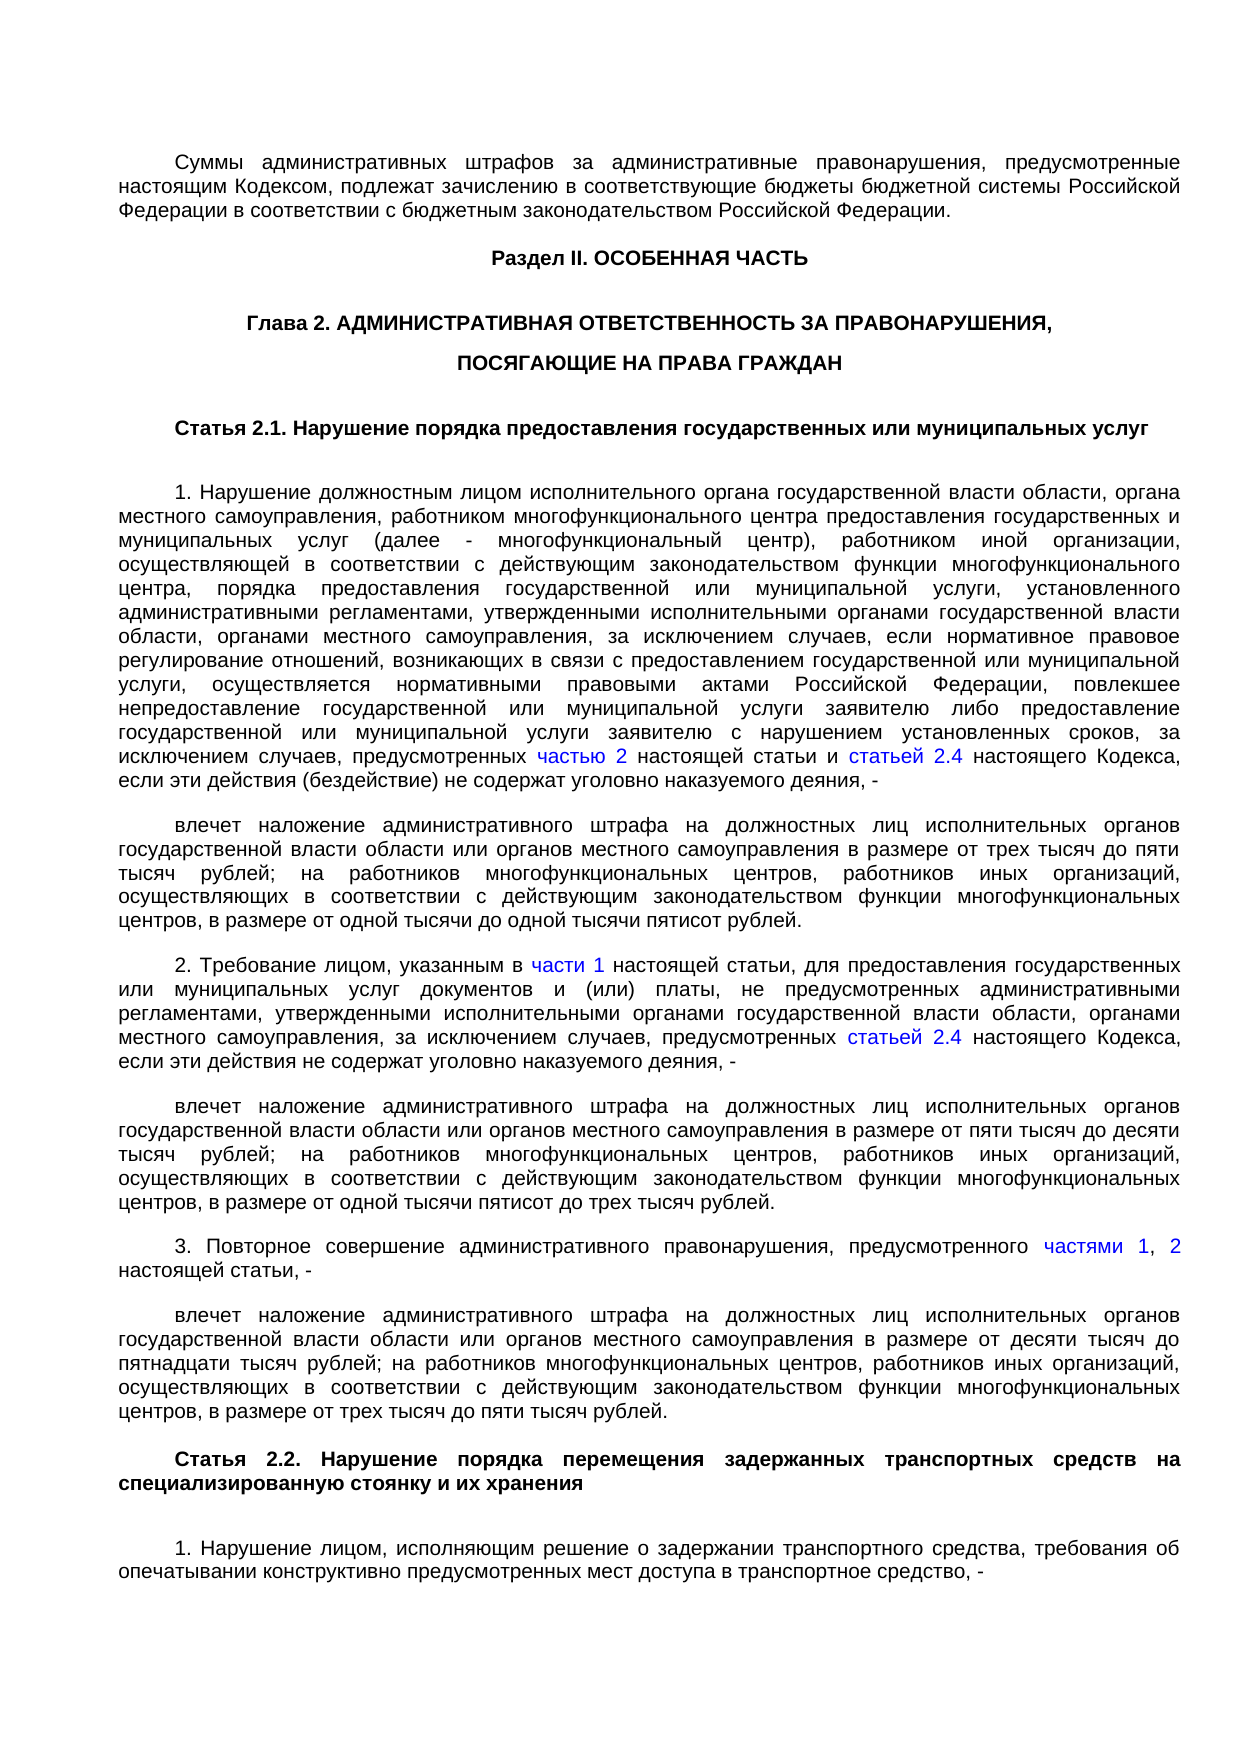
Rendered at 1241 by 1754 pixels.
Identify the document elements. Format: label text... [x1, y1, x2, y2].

text влечет наложение административного штрафа на должностных лиц исполнительных органов государственной власти области или органов местного самоуправления в размере от трех тысяч до пяти тысяч рублей; на работников многофункциональных центров, работников иных организаций, осуществляющих в соответствии с действующим законодательством функции многофункциональных центров, в размере от одной тысячи до одной тысячи пятисот рублей. [118, 812, 1181, 932]
text Суммы административных штрафов за административные правонарушения, предусмотренные настоящим Кодексом, подлежат зачислению в соответствующие бюджеты бюджетной системы Российской Федерации в соответствии с бюджетным законодательством Российской Федерации. [118, 150, 1181, 222]
text влечет наложение административного штрафа на должностных лиц исполнительных органов государственной власти области или органов местного самоуправления в размере от десяти тысяч до пятнадцати тысяч рублей; на работников многофункциональных центров, работников иных организаций, осуществляющих в соответствии с действующим законодательством функции многофункциональных центров, в размере от трех тысяч до пяти тысяч рублей. [118, 1303, 1181, 1423]
text Раздел II. ОСОБЕННАЯ ЧАСТЬ [118, 246, 1181, 270]
text 1. Нарушение должностным лицом исполнительного органа государственной власти области, органа местного самоуправления, работником многофункционального центра предоставления государственных и муниципальных услуг (далее - многофункциональный центр), работником иной организации, осуществляющей в соответствии с действующим законодательством функции многофункционального центра, порядка предоставления государственной или муниципальной услуги, установленного административными регламентами, утвержденными исполнительными органами государственной власти области, органами местного самоуправления, за исключением случаев, если нормативное правовое регулирование отношений, возникающих в связи с предоставлением государственной или муниципальной услуги, осуществляется нормативными правовыми актами Российской Федерации, повлекшее непредоставление государственной или муниципальной услуги заявителю либо предоставление государственной или муниципальной услуги заявителю с нарушением установленных сроков, за исключением случаев, предусмотренных частью 2 настоящей статьи и статьей 2.4 настоящего Кодекса, если эти действия (бездействие) не содержат уголовно наказуемого деяния, - [118, 480, 1181, 792]
text Статья 2.2. Нарушение порядка перемещения задержанных транспортных средств на специализированную стоянку и их хранения [118, 1447, 1181, 1495]
text 1. Нарушение лицом, исполняющим решение о задержании транспортного средства, требования об опечатывании конструктивно предусмотренных мест доступа в транспортное средство, - [118, 1535, 1181, 1583]
text 2. Требование лицом, указанным в части 1 настоящей статьи, для предоставления государственных или муниципальных услуг документов и (или) платы, не предусмотренных административными регламентами, утвержденными исполнительными органами государственной власти области, органами местного самоуправления, за исключением случаев, предусмотренных статьей 2.4 настоящего Кодекса, если эти действия не содержат уголовно наказуемого деяния, - [118, 953, 1181, 1073]
text Статья 2.1. Нарушение порядка предоставления государственных или муниципальных услуг [118, 416, 1181, 439]
text ПОСЯГАЮЩИЕ НА ПРАВА ГРАЖДАН [118, 351, 1181, 375]
text Глава 2. АДМИНИСТРАТИВНАЯ ОТВЕТСТВЕННОСТЬ ЗА ПРАВОНАРУШЕНИЯ, [118, 310, 1181, 334]
text 3. Повторное совершение административного правонарушения, предусмотренного частями 1, 2 настоящей статьи, - [118, 1234, 1181, 1282]
text влечет наложение административного штрафа на должностных лиц исполнительных органов государственной власти области или органов местного самоуправления в размере от пяти тысяч до десяти тысяч рублей; на работников многофункциональных центров, работников иных организаций, осуществляющих в соответствии с действующим законодательством функции многофункциональных центров, в размере от одной тысячи пятисот до трех тысяч рублей. [118, 1094, 1181, 1213]
